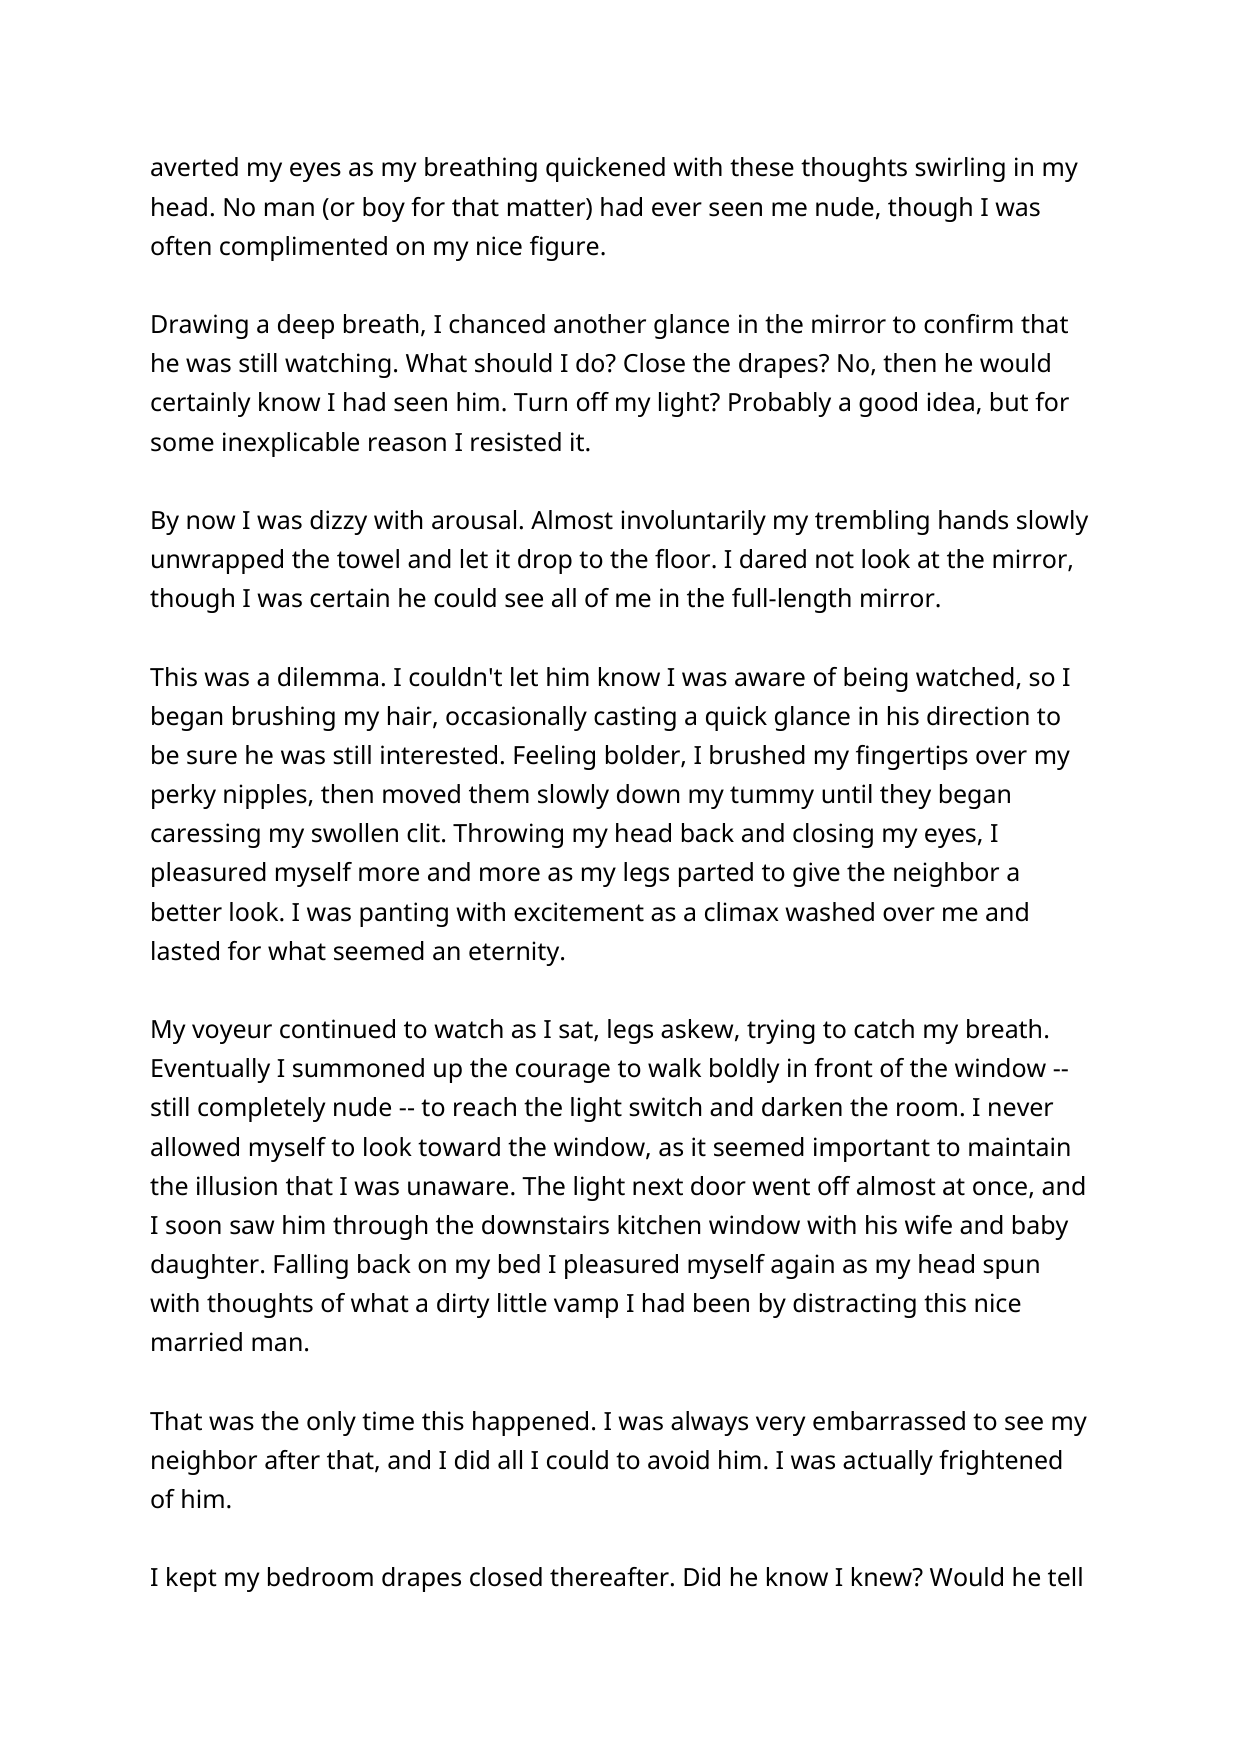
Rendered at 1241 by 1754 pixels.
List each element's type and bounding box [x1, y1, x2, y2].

text [150, 150, 1090, 1594]
